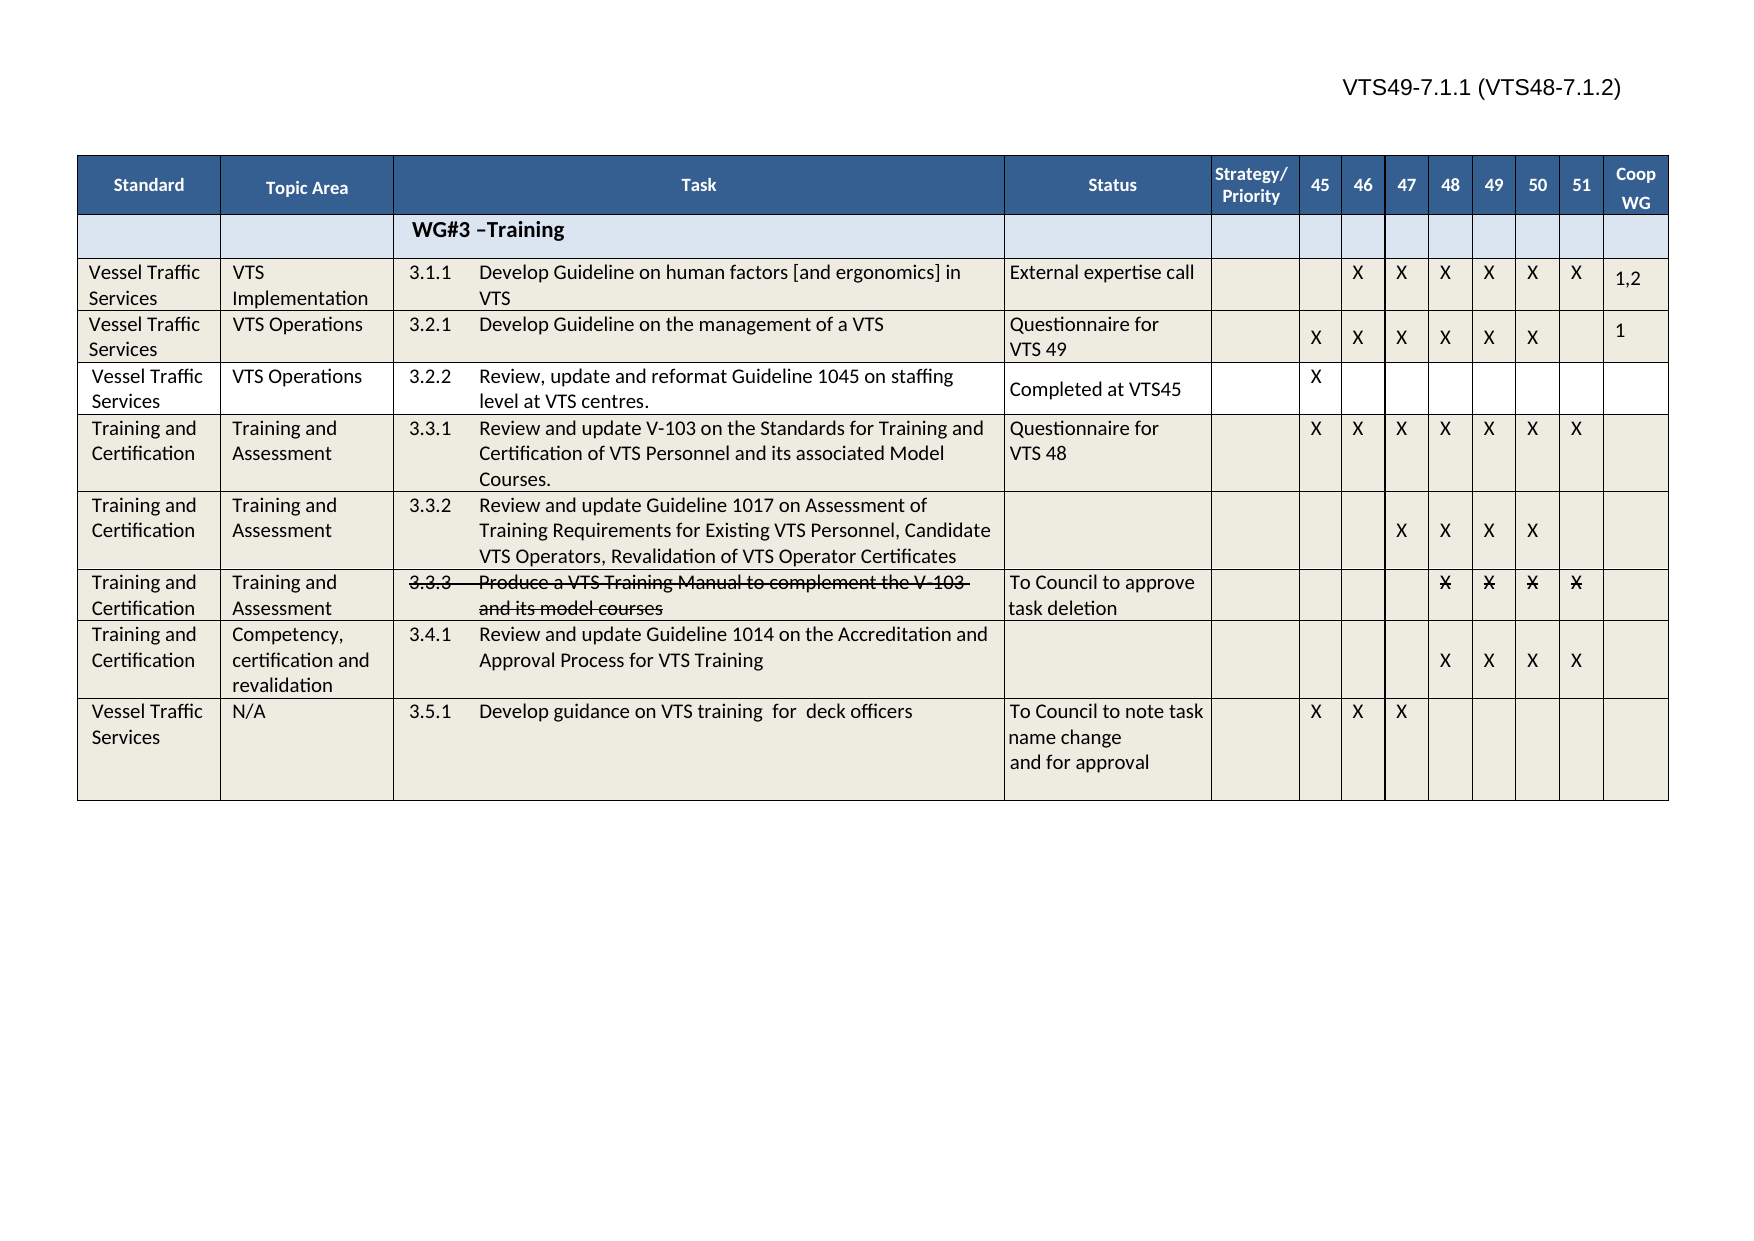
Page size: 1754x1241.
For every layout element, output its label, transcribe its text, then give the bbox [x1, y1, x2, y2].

table_cell Completed at VTS45 [1005, 363, 1211, 414]
table_cell [1386, 363, 1428, 414]
table_cell 3.2.2 Review, update and reformat Guideline 1045 on staffing level at VTS centres. [394, 363, 1004, 414]
table_cell Questionnaire for VTS 49 [1005, 311, 1211, 362]
table_cell [1300, 259, 1341, 310]
table_cell [1342, 570, 1384, 620]
table_cell [78, 215, 220, 258]
table_cell X [1429, 621, 1472, 698]
table_cell 1,2 [1604, 259, 1668, 310]
table_cell Training and Certification [78, 570, 220, 620]
table_cell To Council to note task name change and for approval [1005, 699, 1211, 800]
table_cell [1342, 215, 1384, 258]
table_cell [1560, 311, 1603, 362]
table_cell [1005, 621, 1211, 698]
table_cell X [1473, 621, 1515, 698]
table_cell Questionnaire for VTS 48 [1005, 415, 1211, 491]
table_cell X [1473, 492, 1515, 568]
table_cell X [1516, 570, 1559, 620]
table_cell [1005, 215, 1211, 258]
table_header Topic Area [221, 156, 393, 214]
table_header Coop WG [1604, 156, 1668, 214]
table_cell [1300, 570, 1341, 620]
table_cell 3.3.1 Review and update V-103 on the Standards for Training and Certification of VTS Personnel and its associated Model Courses. [394, 415, 1004, 491]
table_cell X [1429, 570, 1472, 620]
table_cell X [1386, 415, 1428, 491]
table_cell [1429, 699, 1472, 800]
table_cell X [1516, 621, 1559, 698]
table_cell [1386, 570, 1428, 620]
table_cell [1212, 215, 1299, 258]
table_cell X [1300, 415, 1341, 491]
table_cell [1604, 492, 1668, 568]
table_cell [1560, 363, 1603, 414]
table_cell To Council to approve task deletion [1005, 570, 1211, 620]
table_cell 3.5.1 Develop guidance on VTS training for deck officers [394, 699, 1004, 800]
table_header 51 [1560, 156, 1603, 214]
table_cell Vessel Traffic Services [78, 311, 220, 362]
table_cell [1005, 492, 1211, 568]
table_cell [1386, 215, 1428, 258]
table_cell X [1560, 259, 1603, 310]
table_header 48 [1429, 156, 1472, 214]
table_cell X [1429, 415, 1472, 491]
table_cell [1342, 363, 1384, 414]
table_cell [1604, 363, 1668, 414]
table_cell [1342, 621, 1384, 698]
table_cell [1604, 699, 1668, 800]
table_cell [1473, 699, 1515, 800]
table_cell X [1560, 415, 1603, 491]
table_cell 1 [1604, 311, 1668, 362]
table_header Status [1005, 156, 1211, 214]
table_cell X [1386, 311, 1428, 362]
table_cell N/A [221, 699, 393, 800]
table_cell Vessel Traffic Services [78, 699, 220, 800]
table_cell X [1516, 259, 1559, 310]
table_cell [1516, 215, 1559, 258]
table_header Task [394, 156, 1004, 214]
table_cell X [1473, 259, 1515, 310]
table_cell [1560, 215, 1603, 258]
table_cell 3.3.3 Produce a VTS Training Manual to complement the V‐103 and its model courses [394, 570, 1004, 620]
table_cell Training and Assessment [221, 570, 393, 620]
table_cell 3.3.2 Review and update Guideline 1017 on Assessment of Training Requirements for Existing VTS Personnel, Candidate VTS Operators, Revalidation of VTS Operator Certificates [394, 492, 1004, 568]
table_cell X [1429, 311, 1472, 362]
table_cell [1473, 215, 1515, 258]
table_header 47 [1386, 156, 1428, 214]
table_cell [1212, 699, 1299, 800]
table_cell X [1473, 311, 1515, 362]
table_cell [1604, 415, 1668, 491]
table_cell [1212, 621, 1299, 698]
table_cell VTS Implementation [221, 259, 393, 310]
table_cell External expertise call [1005, 259, 1211, 310]
table_cell [1560, 492, 1603, 568]
table_cell [1300, 621, 1341, 698]
table_cell X [1342, 699, 1384, 800]
table_cell [1429, 215, 1472, 258]
table_cell X [1300, 363, 1341, 414]
table_cell X [1300, 311, 1341, 362]
table_cell [1300, 492, 1341, 568]
table_cell [1212, 363, 1299, 414]
table_cell [1212, 570, 1299, 620]
table_cell 3.2.1 Develop Guideline on the management of a VTS [394, 311, 1004, 362]
table_cell [1604, 621, 1668, 698]
table_cell X [1516, 492, 1559, 568]
table_cell [1212, 259, 1299, 310]
table_cell Vessel Traffic Services [78, 363, 220, 414]
table_cell X [1560, 570, 1603, 620]
table_header 49 [1473, 156, 1515, 214]
table_cell VTS Operations [221, 311, 393, 362]
table_cell X [1342, 311, 1384, 362]
table_cell X [1516, 311, 1559, 362]
table_cell X [1386, 492, 1428, 568]
table_cell 3.4.1 Review and update Guideline 1014 on the Accreditation and Approval Process for VTS Training [394, 621, 1004, 698]
table_cell X [1386, 259, 1428, 310]
table_cell X [1300, 699, 1341, 800]
table_cell [1560, 699, 1603, 800]
table_cell VTS Operations [221, 363, 393, 414]
table_cell 3.1.1 Develop Guideline on human factors [and ergonomics] in VTS [394, 259, 1004, 310]
table_header 45 [1300, 156, 1341, 214]
table_cell [1386, 621, 1428, 698]
table_cell [1342, 492, 1384, 568]
table_cell [1473, 363, 1515, 414]
table_header 46 [1342, 156, 1384, 214]
table_cell Vessel Traffic Services [78, 259, 220, 310]
table_header Standard [78, 156, 220, 214]
table_cell X [1386, 699, 1428, 800]
table_cell X [1342, 415, 1384, 491]
table_cell [1212, 415, 1299, 491]
table_cell X [1473, 415, 1515, 491]
table_cell Training and Certification [78, 492, 220, 568]
table_cell [1604, 570, 1668, 620]
table_cell Training and Certification [78, 415, 220, 491]
table_cell [1212, 311, 1299, 362]
table_header 50 [1516, 156, 1559, 214]
table_cell Training and Certification [78, 621, 220, 698]
table_cell Training and Assessment [221, 415, 393, 491]
table_cell WG#3 –Training [394, 215, 1004, 258]
table_cell [1300, 215, 1341, 258]
table_cell [1516, 363, 1559, 414]
table_cell [1212, 492, 1299, 568]
table_cell X [1560, 621, 1603, 698]
table_cell X [1473, 570, 1515, 620]
table_cell [221, 215, 393, 258]
table_cell [1604, 215, 1668, 258]
table_cell Training and Assessment [221, 492, 393, 568]
table_cell X [1429, 492, 1472, 568]
table_cell X [1516, 415, 1559, 491]
table_cell X [1429, 259, 1472, 310]
table_cell [1516, 699, 1559, 800]
table_cell X [1342, 259, 1384, 310]
table_cell Competency, certification and revalidation [221, 621, 393, 698]
table_header Strategy/ Priority [1212, 156, 1299, 214]
table_cell [1429, 363, 1472, 414]
